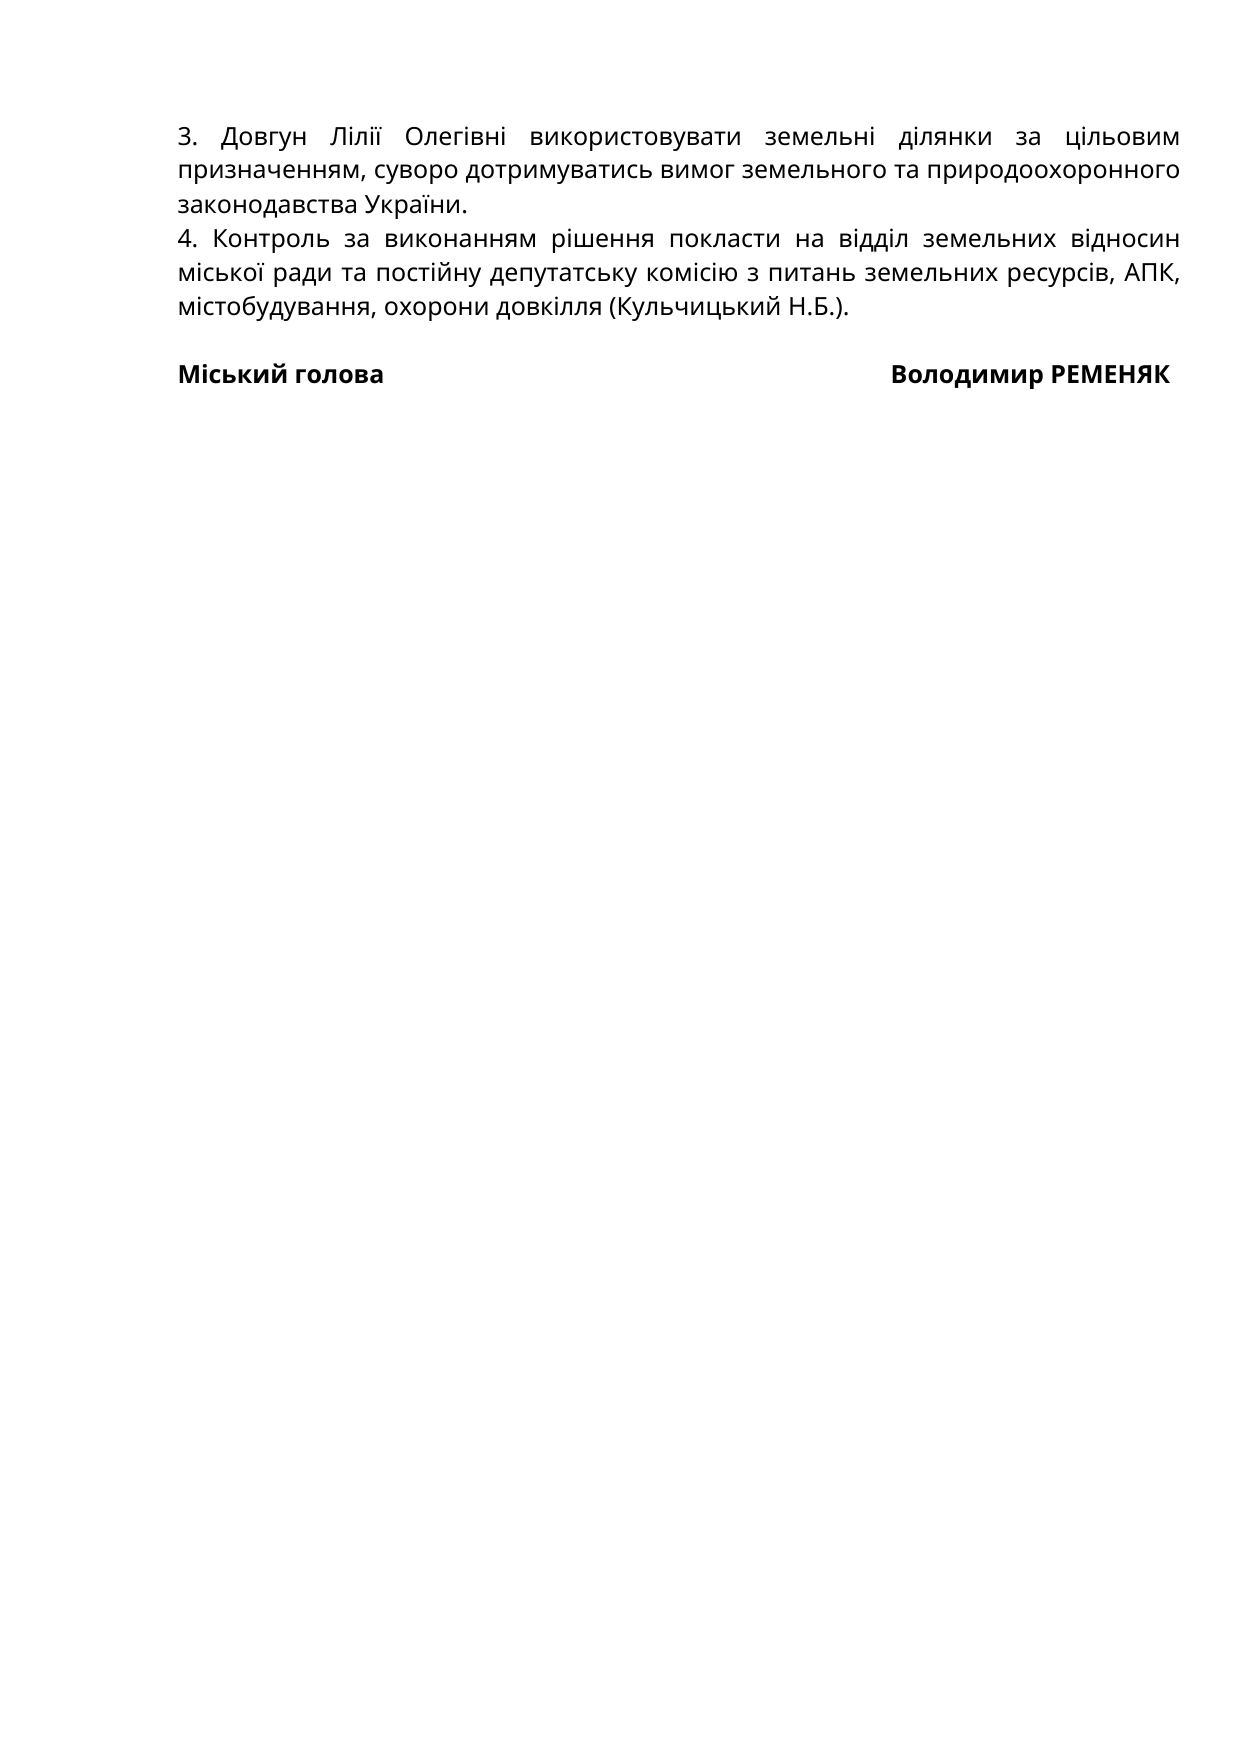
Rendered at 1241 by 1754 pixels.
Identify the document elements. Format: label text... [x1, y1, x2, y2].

text 4. Контроль за виконанням рішення покласти на відділ земельних відносин міської ради та постійну депутатську комісію з питань земельних ресурсів, АПК, містобудування, охорони довкілля (Кульчицький Н.Б.). [177, 220, 1182, 322]
text 3. Довгун Лілії Олегівні використовувати земельні ділянки за цільовим призначенням, суворо дотримуватись вимог земельного та природоохоронного законодавства України. [177, 118, 1182, 220]
text Міський голова Володимир РЕМЕНЯК [177, 357, 1181, 391]
